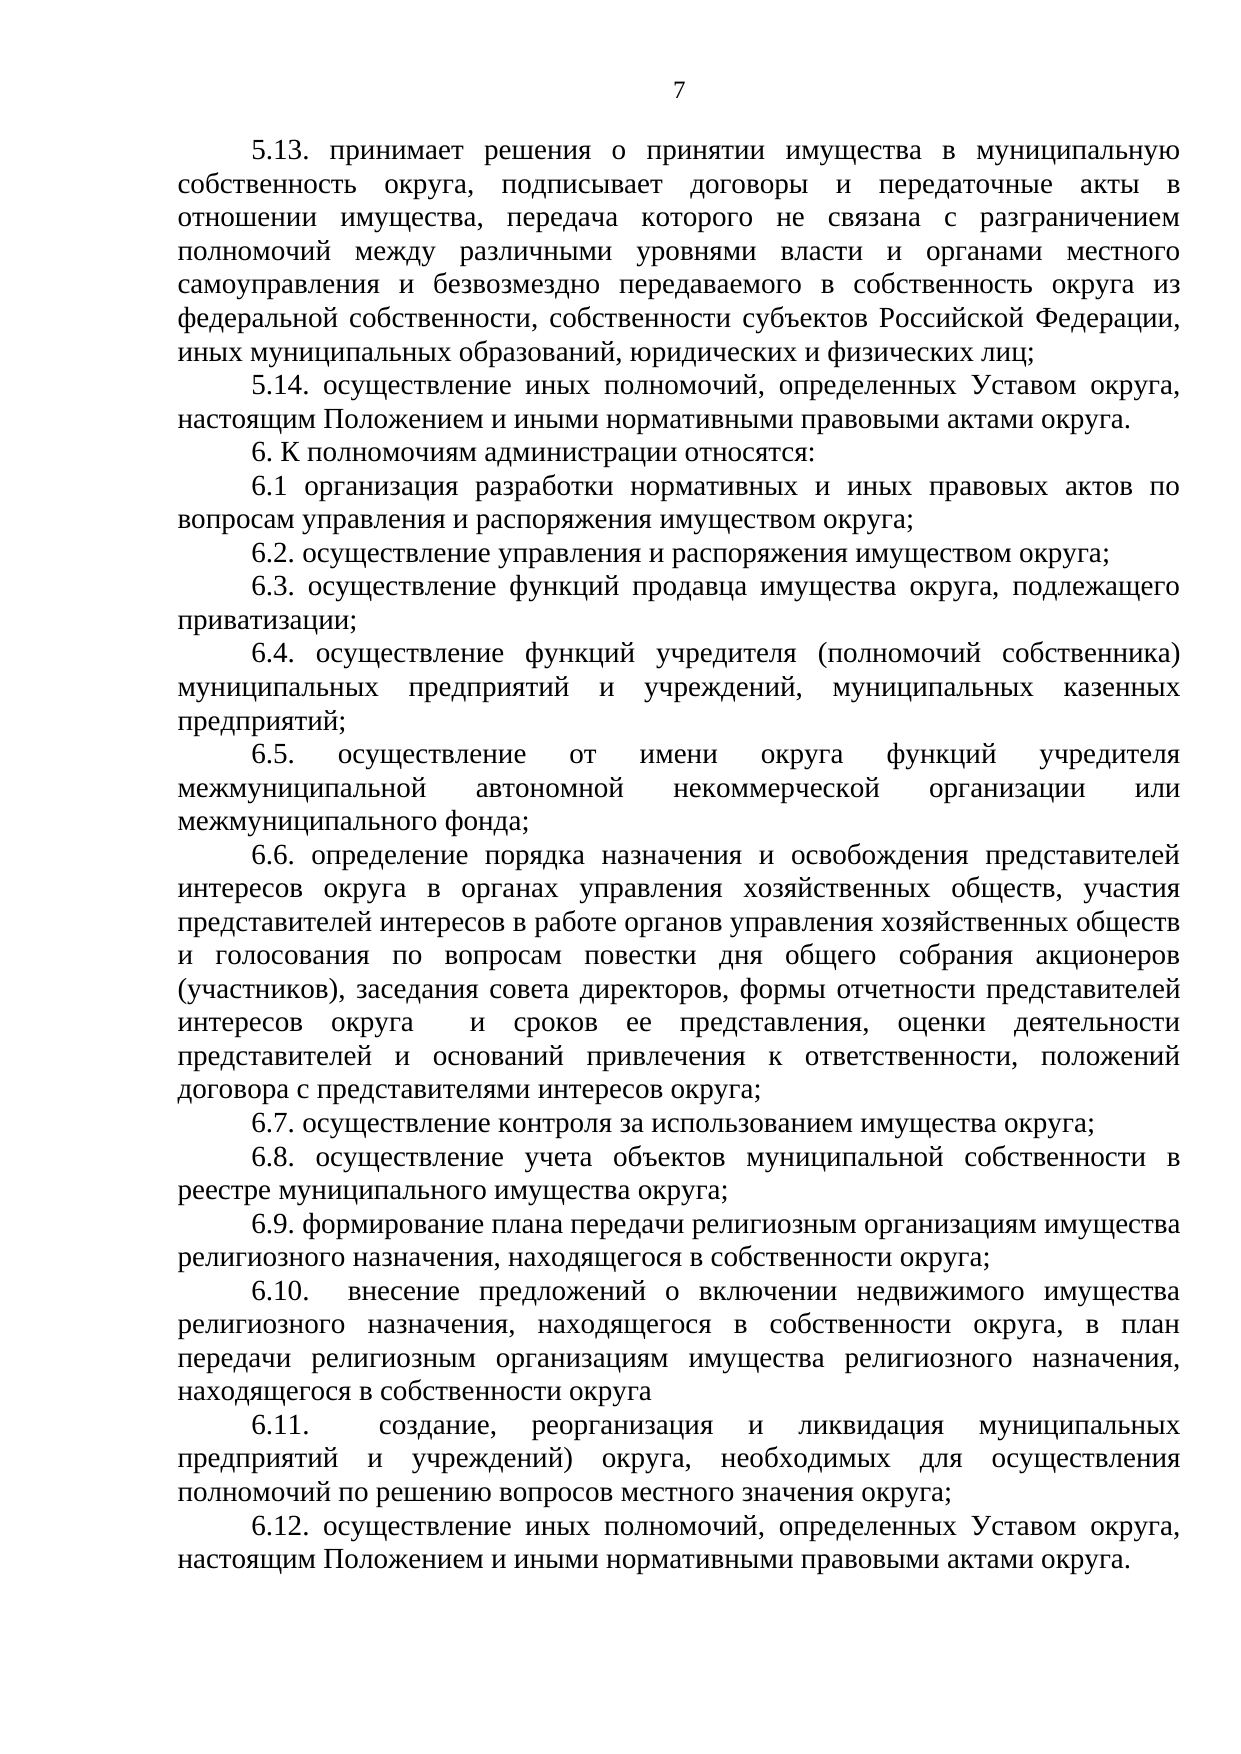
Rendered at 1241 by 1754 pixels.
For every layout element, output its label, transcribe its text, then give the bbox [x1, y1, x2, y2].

text 5.14. осуществление иных полномочий, определенных Уставом округа, настоящим Положением и иными нормативными правовыми актами округа. [177, 367, 1181, 434]
text 6.5. осуществление от имени округа функций учредителя межмуниципальной автономной некоммерческой организации или межмуниципального фонда; [177, 736, 1181, 837]
text 6.9. формирование плана передачи религиозным организациям имущества религиозного назначения, находящегося в собственности округа; [177, 1206, 1181, 1273]
text 6.7. осуществление контроля за использованием имущества округа; [177, 1105, 1181, 1139]
text 6.12. осуществление иных полномочий, определенных Уставом округа, настоящим Положением и иными нормативными правовыми актами округа. [177, 1508, 1181, 1575]
text 6.2. осуществление управления и распоряжения имуществом округа; [177, 535, 1181, 568]
text 6.1 организация разработки нормативных и иных правовых актов по вопросам управления и распоряжения имуществом округа; [177, 468, 1181, 535]
text 6.4. осуществление функций учредителя (полномочий собственника) муниципальных предприятий и учреждений, муниципальных казенных предприятий; [177, 636, 1181, 736]
text 6. К полномочиям администрации относятся: [177, 434, 1181, 468]
text 6.11. создание, реорганизация и ликвидация муниципальных предприятий и учреждений) округа, необходимых для осуществления полномочий по решению вопросов местного значения округа; [177, 1407, 1181, 1508]
text 6.3. осуществление функций продавца имущества округа, подлежащего приватизации; [177, 568, 1181, 636]
text 6.6. определение порядка назначения и освобождения представителей интересов округа в органах управления хозяйственных обществ, участия представителей интересов в работе органов управления хозяйственных обществ и голосования по вопросам повестки дня общего собрания акционеров (участников), заседания совета директоров, формы отчетности представителей интересов округа и сроков ее представления, оценки деятельности представителей и оснований привлечения к ответственности, положений договора с представителями интересов округа; [177, 837, 1181, 1105]
text 6.10. внесение предложений о включении недвижимого имущества религиозного назначения, находящегося в собственности округа, в план передачи религиозным организациям имущества религиозного назначения, находящегося в собственности округа [177, 1273, 1181, 1407]
text 5.13. принимает решения о принятии имущества в муниципальную собственность округа, подписывает договоры и передаточные акты в отношении имущества, передача которого не связана с разграничением полномочий между различными уровнями власти и органами местного самоуправления и безвозмездно передаваемого в собственность округа из федеральной собственности, собственности субъектов Российской Федерации, иных муниципальных образований, юридических и физических лиц; [177, 132, 1181, 367]
text 6.8. осуществление учета объектов муниципальной собственности в реестре муниципального имущества округа; [177, 1139, 1181, 1206]
